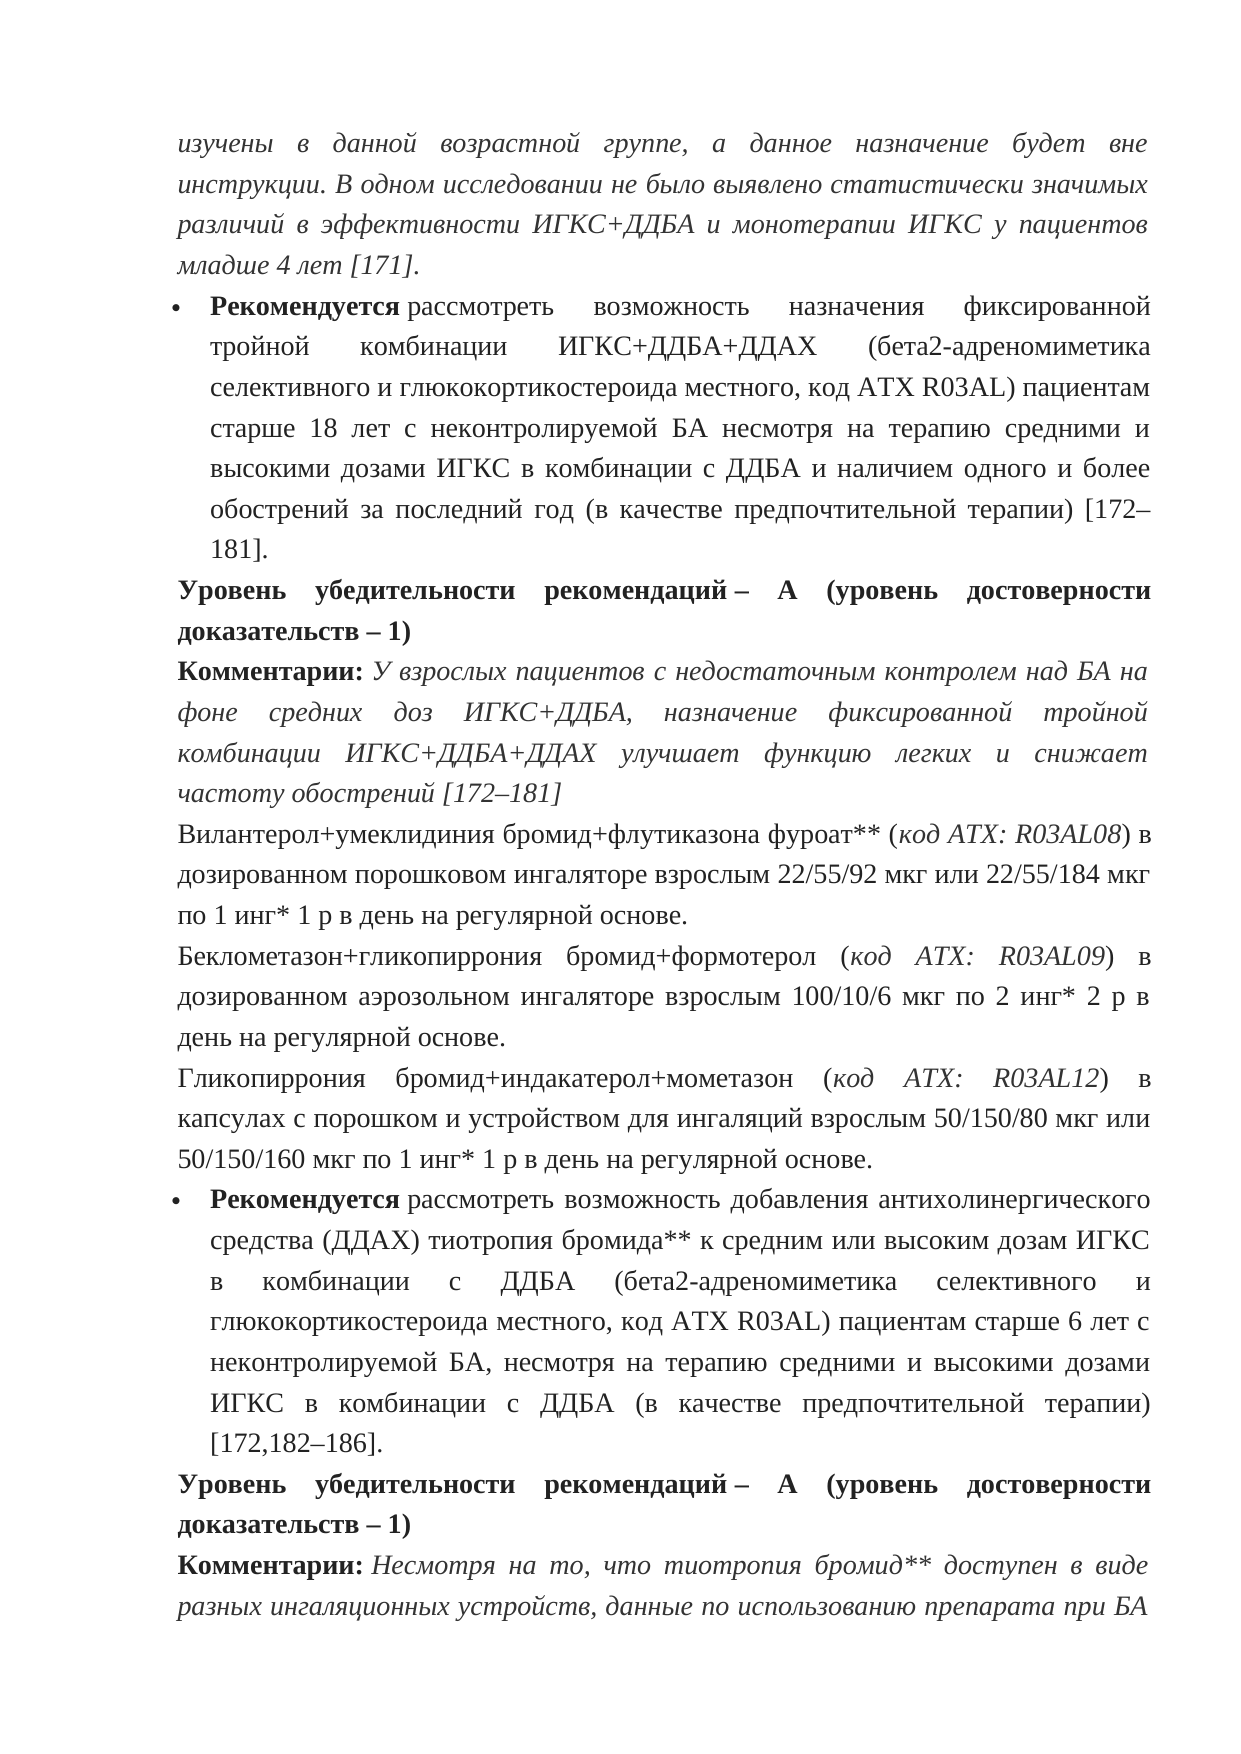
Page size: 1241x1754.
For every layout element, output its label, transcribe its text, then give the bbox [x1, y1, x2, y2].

text Вилантерол+умеклидиния бромид+флутиказона фуроат** (код АТХ: R03AL08) в дозированном порошковом ингаляторе взрослым 22/55/92 мкг или 22/55/184 мкг по 1 инг* 1 р в день на регулярной основе. [177, 809, 1152, 931]
text Уровень убедительности рекомендаций – А (уровень достоверности доказательств – 1) [177, 1459, 1152, 1540]
text Гликопиррония бромид+индакатерол+мометазон (код АТХ: R03AL12) в капсулах с порошком и устройством для ингаляций взрослым 50/150/80 мкг или 50/150/160 мкг по 1 инг* 1 р в день на регулярной основе. [177, 1052, 1152, 1174]
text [177, 118, 1152, 281]
list Рекомендуется рассмотреть возможность назначения фиксированной тройной комбинации ИГКС+ДДБА+ДДАХ (бета2-адреномиметика селективного и глюкокортикостероида местного, код АТХ R03AL) пациентам старше 18 лет с неконтролируемой БА несмотря на терапию средними и высокими дозами ИГКС в комбинации с ДДБА и наличием одного и более обострений за последний год (в качестве предпочтительной терапии) [172–181]. [172, 281, 1152, 565]
text Комментарии: У взрослых пациентов с недостаточным контролем над БА на фоне средних доз ИГКС+ДДБА, назначение фиксированной тройной комбинации ИГКС+ДДБА+ДДАХ улучшает функцию легких и снижает частоту обострений [172–181] [177, 646, 1152, 809]
text Уровень убедительности рекомендаций – А (уровень достоверности доказательств – 1) [177, 565, 1152, 646]
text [177, 1540, 1152, 1621]
list Рекомендуется рассмотреть возможность добавления антихолинергического средства (ДДАХ) тиотропия бромида** к средним или высоким дозам ИГКС в комбинации с ДДБА (бета2-адреномиметика селективного и глюкокортикостероида местного, код АТХ R03AL) пациентам старше 6 лет с неконтролируемой БА, несмотря на терапию средними и высокими дозами ИГКС в комбинации с ДДБА (в качестве предпочтительной терапии) [172,182–186]. [172, 1174, 1152, 1459]
text Беклометазон+гликопиррония бромид+формотерол (код АТХ: R03AL09) в дозированном аэрозольном ингаляторе взрослым 100/10/6 мкг по 2 инг* 2 р в день на регулярной основе. [177, 931, 1152, 1052]
